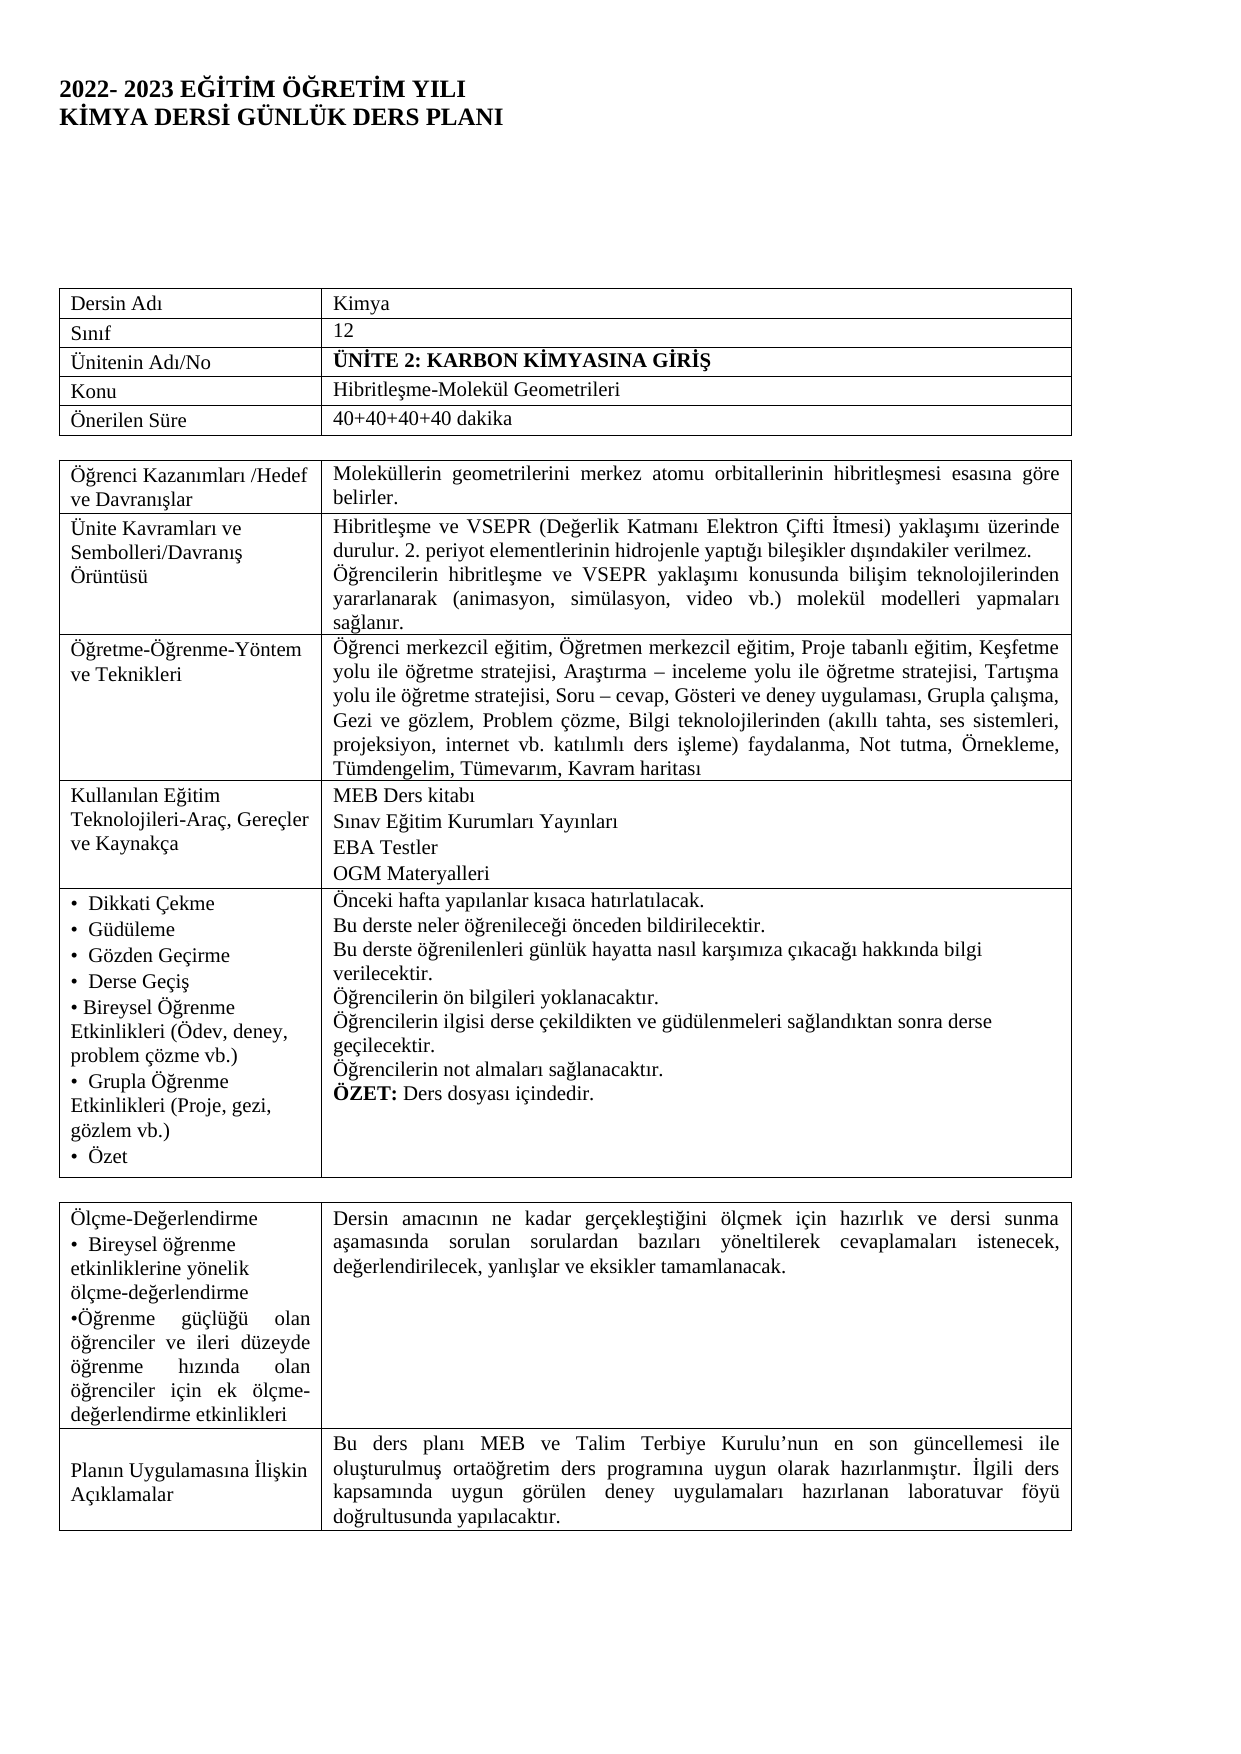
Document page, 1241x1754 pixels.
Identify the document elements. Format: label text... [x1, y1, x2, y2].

table_header Öğrenci Kazanımları /Hedef ve Davranışlar [60, 461, 321, 513]
table_header Dersin amacının ne kadar gerçekleştiğini ölçmek için hazırlık ve dersi sunma aşamasında sorulan sorulardan bazıları yöneltilerek cevaplamaları istenecek, değerlendirilecek, yanlışlar ve eksikler tamamlanacak. [322, 1203, 1071, 1428]
table_header Dersin Adı [60, 289, 321, 317]
table_cell Önerilen Süre [60, 406, 321, 434]
table_cell 12 [322, 319, 1071, 347]
table_cell Ünitenin Adı/No [60, 348, 321, 376]
table_cell Önceki hafta yapılanlar kısaca hatırlatılacak. Bu derste neler öğrenileceği önceden bildirilecektir. Bu derste öğrenilenleri günlük hayatta nasıl karşımıza çıkacağı hakkında bilgi verilecektir. Öğrencilerin ön bilgileri yoklanacaktır. Öğrencilerin ilgisi derse çekildikten ve güdülenmeleri sağlandıktan sonra derse geçilecektir. Öğrencilerin not almaları sağlanacaktır. ÖZET: Ders dosyası içindedir. [322, 889, 1071, 1177]
table_cell Bu ders planı MEB ve Talim Terbiye Kurulu’nun en son güncellemesi ile oluşturulmuş ortaöğretim ders programına uygun olarak hazırlanmıştır. İlgili ders kapsamında uygun görülen deney uygulamaları hazırlanan laboratuvar föyü doğrultusunda yapılacaktır. [322, 1429, 1071, 1530]
table_header Moleküllerin geometrilerini merkez atomu orbitallerinin hibritleşmesi esasına göre belirler. [322, 461, 1071, 513]
table_cell MEB Ders kitabı Sınav Eğitim Kurumları Yayınları EBA Testler OGM Materyalleri [322, 781, 1071, 887]
table_header Ölçme-Değerlendirme • Bireysel öğrenme etkinliklerine yönelik ölçme-değerlendirme •Öğrenme güçlüğü olan öğrenciler ve ileri düzeyde öğrenme hızında olan öğrenciler için ek ölçme-değerlendirme etkinlikleri [60, 1203, 321, 1428]
table_cell Öğretme-Öğrenme-Yöntem ve Teknikleri [60, 635, 321, 780]
table_cell Ünite Kavramları ve Sembolleri/Davranış Örüntüsü [60, 514, 321, 634]
table_cell Konu [60, 377, 321, 405]
table_cell ÜNİTE 2: KARBON KİMYASINA GİRİŞ [322, 348, 1071, 376]
table_cell Hibritleşme-Molekül Geometrileri [322, 377, 1071, 405]
table_cell Kullanılan Eğitim Teknolojileri-Araç, Gereçler ve Kaynakça [60, 781, 321, 887]
table_cell • Dikkati Çekme • Güdüleme • Gözden Geçirme • Derse Geçiş • Bireysel Öğrenme Etkinlikleri (Ödev, deney, problem çözme vb.) • Grupla Öğrenme Etkinlikleri (Proje, gezi, gözlem vb.) • Özet [60, 889, 321, 1177]
table_cell 40+40+40+40 dakika [322, 406, 1071, 434]
table_cell Sınıf [60, 319, 321, 347]
table_cell Öğrenci merkezcil eğitim, Öğretmen merkezcil eğitim, Proje tabanlı eğitim, Keşfetme yolu ile öğretme stratejisi, Araştırma – inceleme yolu ile öğretme stratejisi, Tartışma yolu ile öğretme stratejisi, Soru – cevap, Gösteri ve deney uygulaması, Grupla çalışma, Gezi ve gözlem, Problem çözme, Bilgi teknolojilerinden (akıllı tahta, ses sistemleri, projeksiyon, internet vb. katılımlı ders işleme) faydalanma, Not tutma, Örnekleme, Tümdengelim, Tümevarım, Kavram haritası [322, 635, 1071, 780]
table_cell Hibritleşme ve VSEPR (Değerlik Katmanı Elektron Çifti İtmesi) yaklaşımı üzerinde durulur. 2. periyot elementlerinin hidrojenle yaptığı bileşikler dışındakiler verilmez. Öğrencilerin hibritleşme ve VSEPR yaklaşımı konusunda bilişim teknolojilerinden yararlanarak (animasyon, simülasyon, video vb.) molekül modelleri yapmaları sağlanır. [322, 514, 1071, 634]
table_cell Planın Uygulamasına İlişkin Açıklamalar [60, 1429, 321, 1530]
table_header Kimya [322, 289, 1071, 317]
